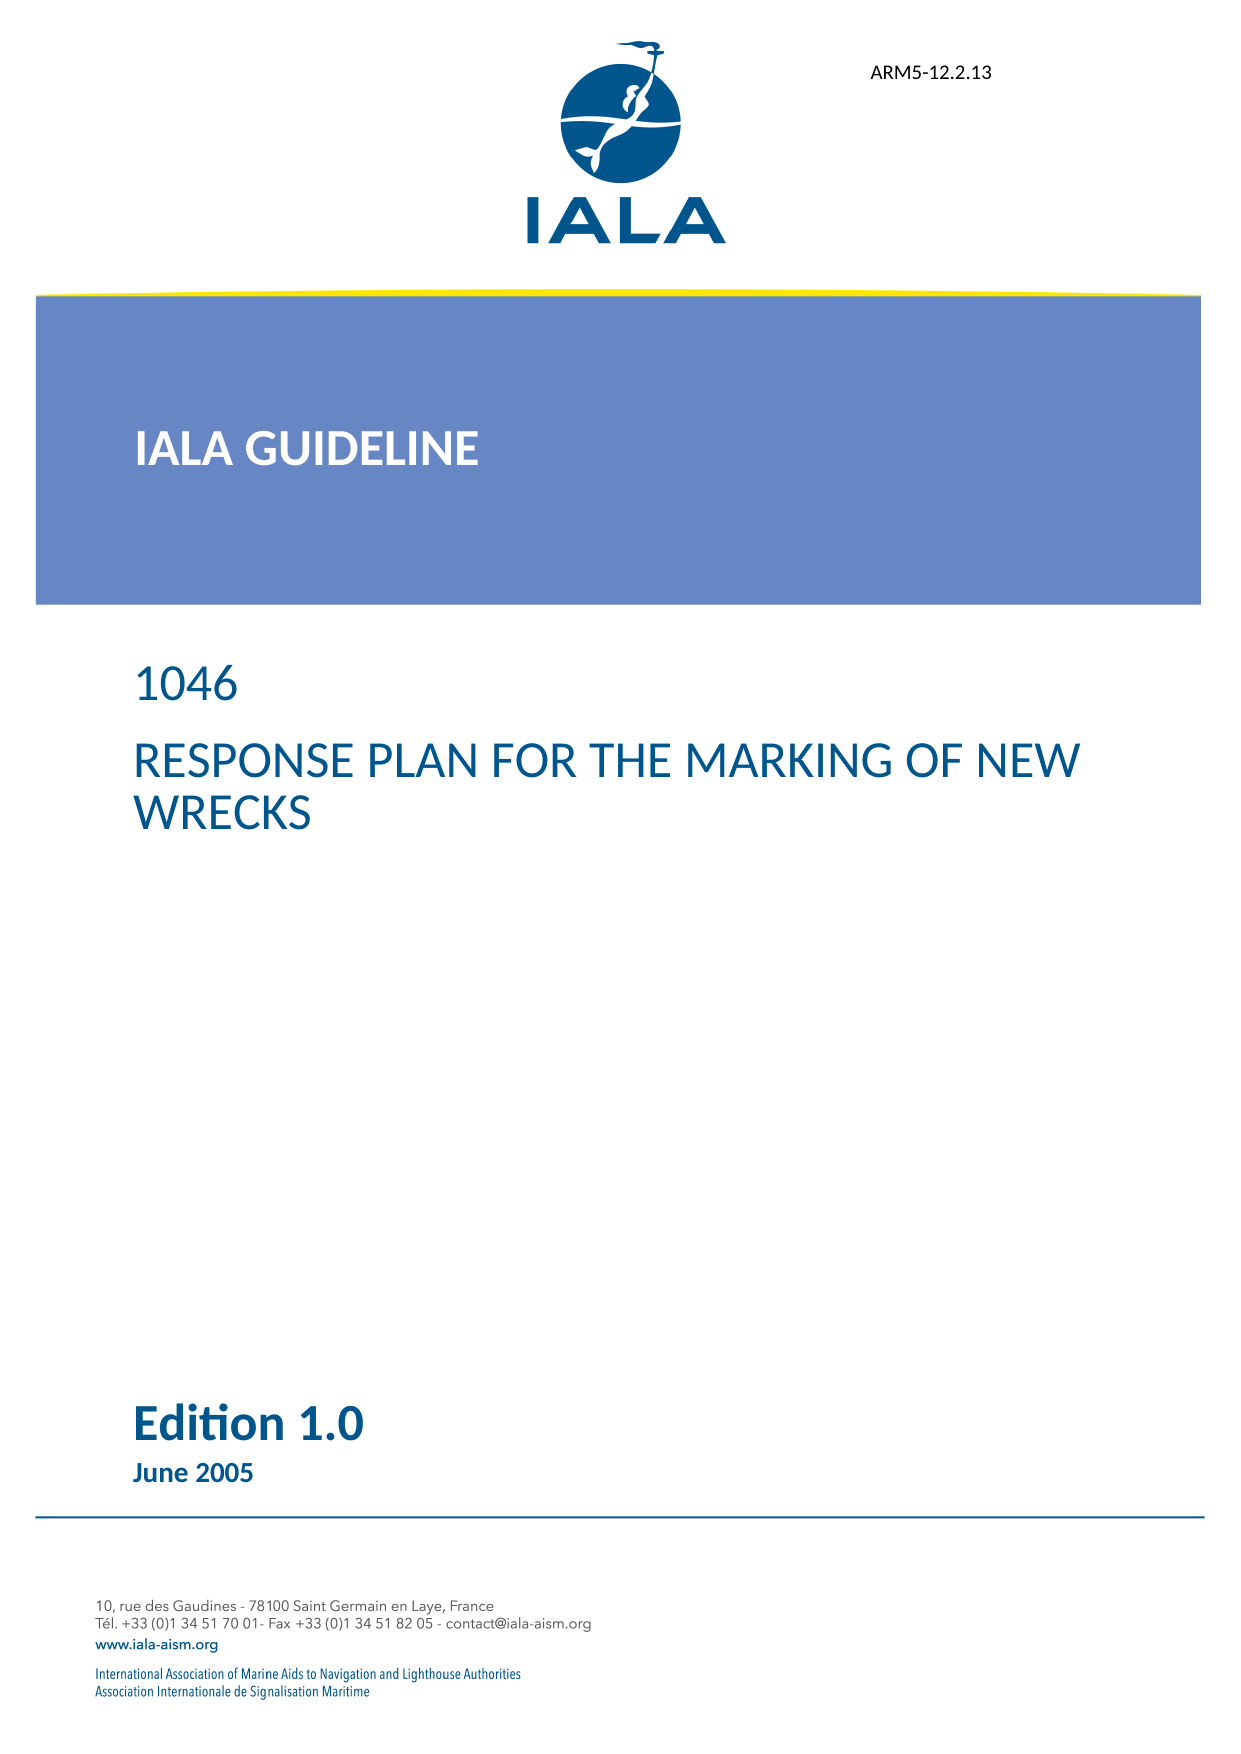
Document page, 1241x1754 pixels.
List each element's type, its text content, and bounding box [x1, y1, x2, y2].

text 1046 [133, 649, 1107, 713]
text June 2005 [133, 1454, 1107, 1489]
picture [0, 29, 1240, 616]
picture [89, 1595, 622, 1714]
text Response Plan for the Marking of New Wrecks [133, 736, 1107, 840]
table_header IALA Guideline [40, 297, 1014, 604]
text Edition 1.0 [133, 1390, 1107, 1454]
